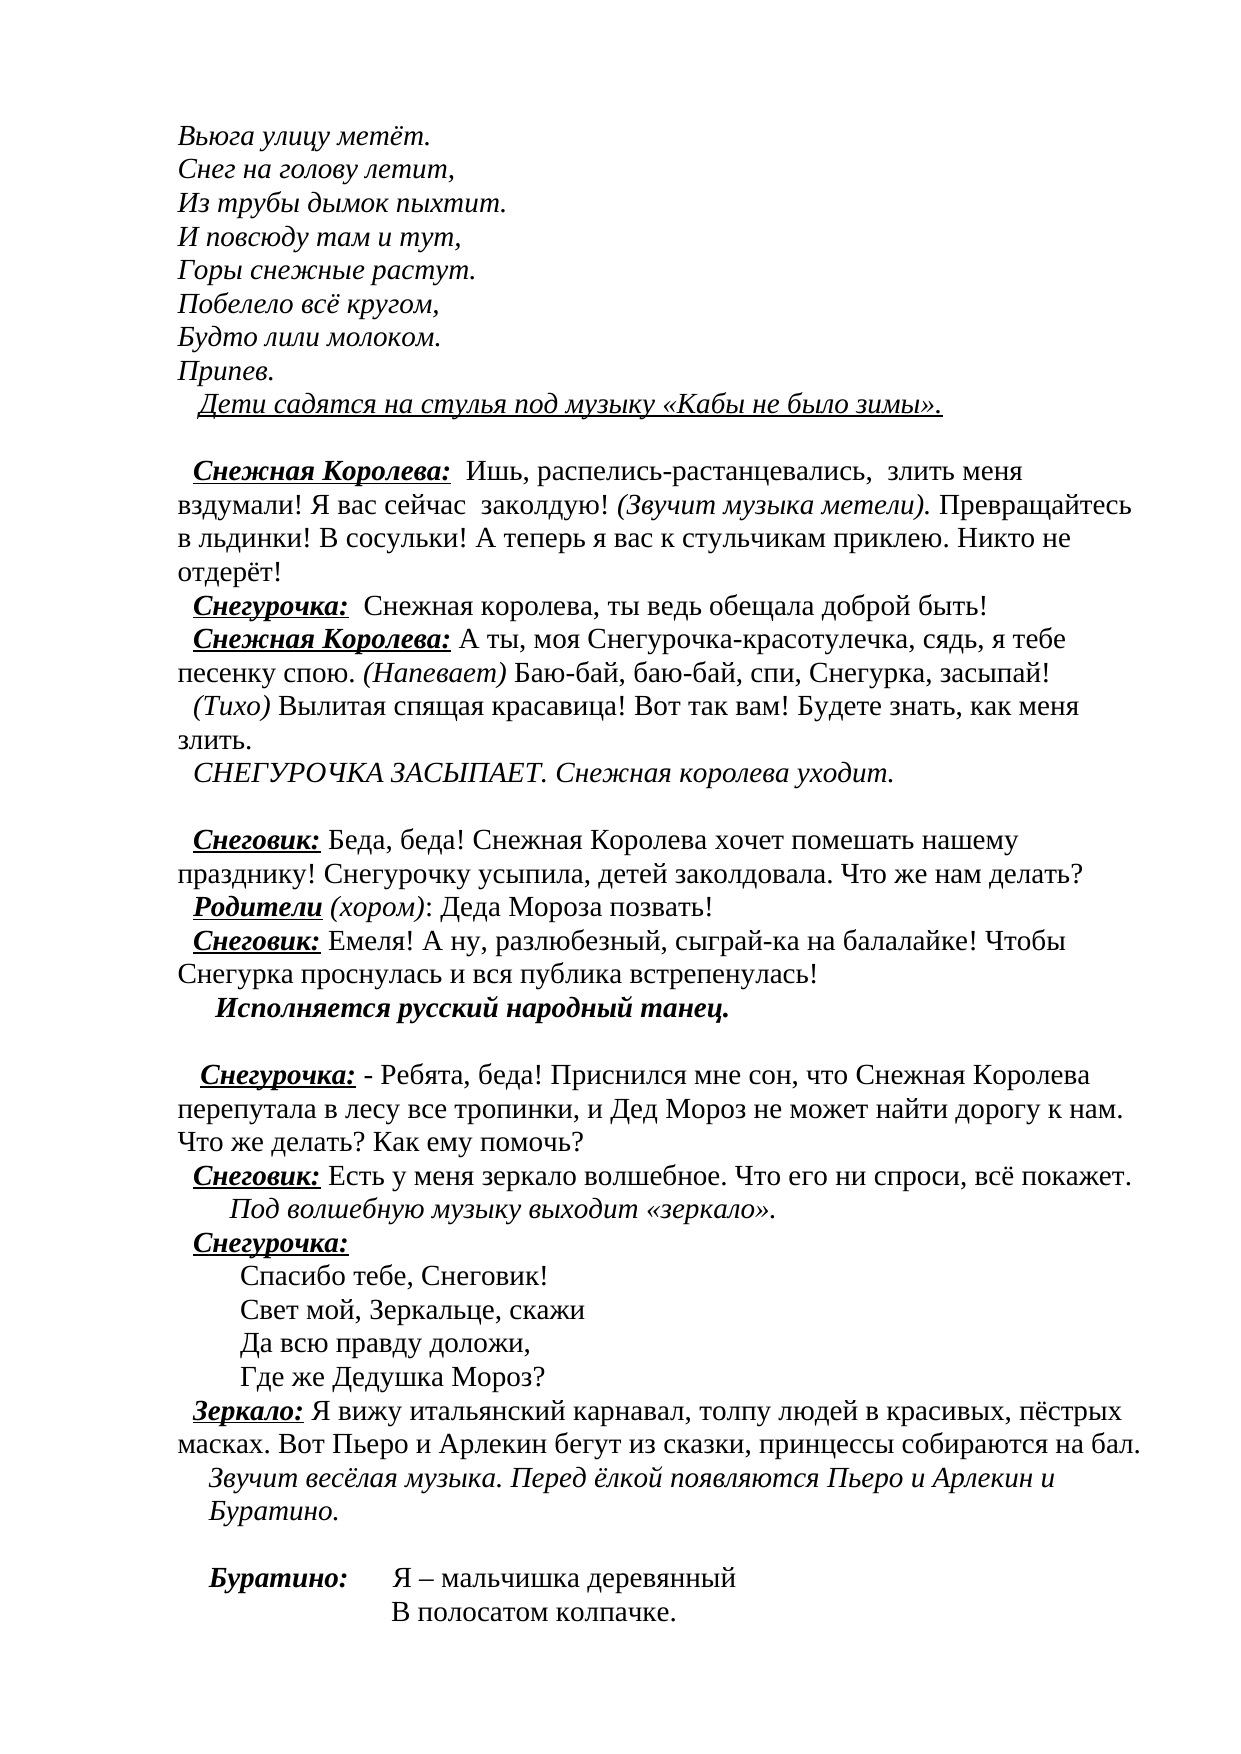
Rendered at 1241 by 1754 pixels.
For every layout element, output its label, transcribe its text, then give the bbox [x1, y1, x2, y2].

text Спасибо тебе, Снеговик! [240, 1258, 1089, 1292]
text СНЕГУРОЧКА ЗАСЫПАЕТ. Снежная королева уходит. [177, 755, 1152, 789]
text Горы снежные растут. [177, 252, 1152, 286]
text Снежная Королева: А ты, моя Снегурочка-красотулечка, сядь, я тебе песенку спою. (Напевает) Баю-бай, баю-бай, спи, Снегурка, засыпай! [177, 621, 1152, 688]
text Под волшебную музыку выходит «зеркало». [177, 1191, 1152, 1225]
text Зеркало: Я вижу итальянский карнавал, толпу людей в красивых, пёстрых масках. Вот Пьеро и Арлекин бегут из сказки, принцессы собираются на бал. [177, 1393, 1152, 1460]
text Побелело всё кругом, [177, 286, 1152, 319]
text Родители (хором): Деда Мороза позвать! [177, 889, 1152, 923]
text Свет мой, Зеркальце, скажи [240, 1292, 1089, 1326]
text Припев. [177, 353, 1152, 386]
text И повсюду там и тут, [177, 219, 1152, 252]
text Снежная Королева: Ишь, распелись-растанцевались, злить меня вздумали! Я вас сейчас заколдую! (Звучит музыка метели). Превращайтесь в льдинки! В сосульки! А теперь я вас к стульчикам приклею. Никто не отдерёт! [177, 453, 1152, 588]
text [208, 1560, 1136, 1627]
text Из трубы дымок пыхтит. [177, 185, 1152, 219]
text Снеговик: Есть у меня зеркало волшебное. Что его ни спроси, всё покажет. [177, 1158, 1152, 1191]
text Снег на голову летит, [177, 152, 1152, 185]
text Вьюга улицу метёт. [177, 118, 1152, 152]
text Исполняется русский народный танец. [177, 990, 1152, 1024]
text (Тихо) Вылитая спящая красавица! Вот так вам! Будете знать, как меня злить. [177, 688, 1152, 755]
text Будто лили молоком. [177, 319, 1152, 353]
text Снегурочка: [177, 1225, 1152, 1258]
text Снегурочка: - Ребята, беда! Приснился мне сон, что Снежная Королева перепутала в лесу все тропинки, и Дед Мороз не может найти дорогу к нам. Что же делать? Как ему помочь? [177, 1057, 1152, 1158]
text Снеговик: Беда, беда! Снежная Королева хочет помешать нашему празднику! Снегурочку усыпила, детей заколдовала. Что же нам делать? [177, 822, 1152, 889]
text Снеговик: Емеля! А ну, разлюбезный, сыграй-ка на балалайке! Чтобы Снегурка проснулась и вся публика встрепенулась! [177, 923, 1152, 990]
text Снегурочка: Снежная королева, ты ведь обещала доброй быть! [177, 588, 1152, 621]
text Дети садятся на стулья под музыку «Кабы не было зимы». [177, 386, 1152, 420]
text Звучит весёлая музыка. Перед ёлкой появляются Пьеро и Арлекин и Буратино. [208, 1460, 1136, 1527]
text Где же Дедушка Мороз? [240, 1359, 1089, 1393]
text Да всю правду доложи, [240, 1326, 1089, 1359]
